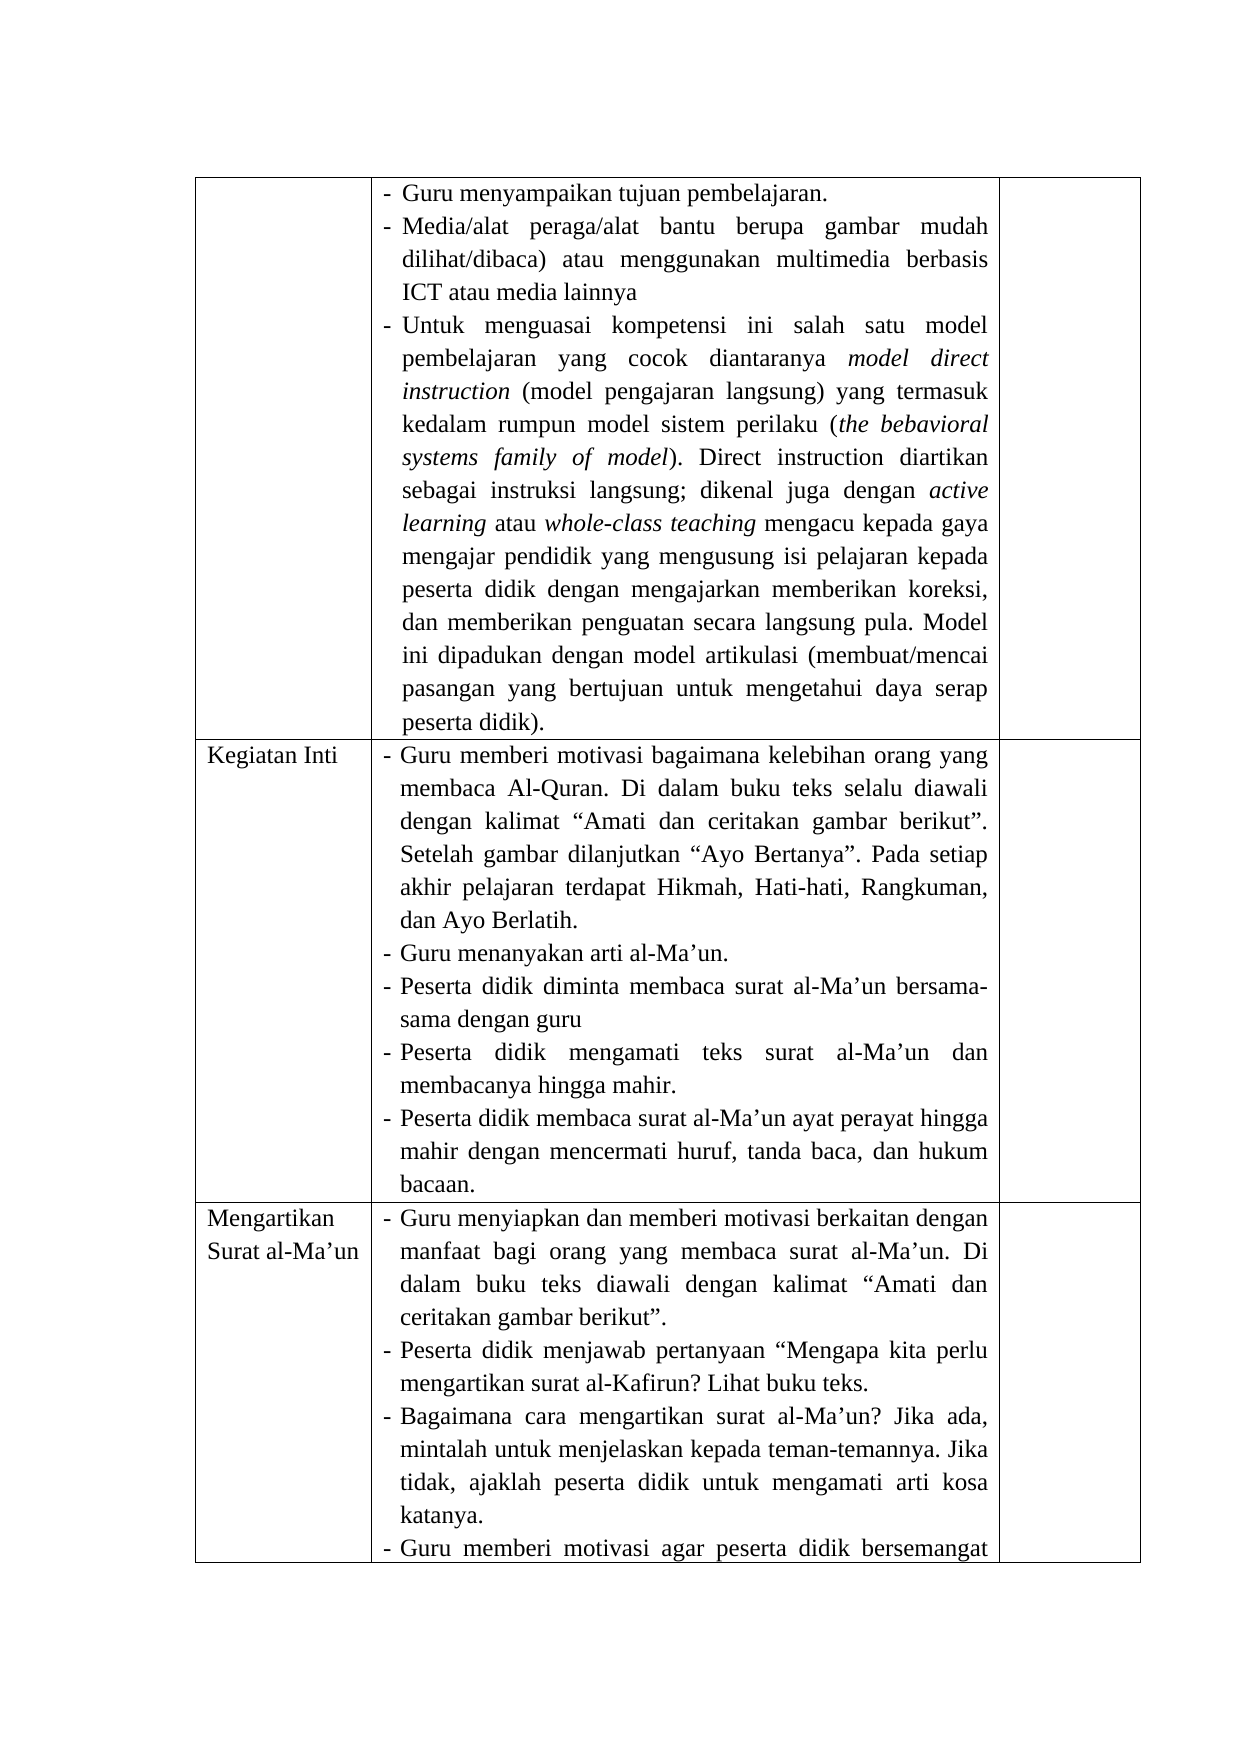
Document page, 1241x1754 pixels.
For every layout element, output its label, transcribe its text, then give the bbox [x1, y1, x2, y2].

table_cell [1000, 178, 1140, 739]
table_cell [1000, 1203, 1140, 1562]
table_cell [196, 178, 371, 739]
table_cell [1000, 740, 1140, 1202]
table_cell Kegiatan Inti [196, 740, 371, 1202]
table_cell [196, 1203, 371, 1562]
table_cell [372, 1203, 999, 1562]
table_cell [372, 178, 999, 739]
table_cell Guru memberi motivasi bagaimana kelebihan orang yang membaca Al-Quran. Di dalam buku teks selalu diawali dengan kalimat “Amati dan ceritakan gambar berikut”. Setelah gambar dilanjutkan “Ayo Bertanya”. Pada setiap akhir pelajaran terdapat Hikmah, Hati-hati, Rangkuman, dan Ayo Berlatih. Guru menanyakan arti al-Ma’un. Peserta didik diminta membaca surat al-Ma’un bersama-sama dengan guru Peserta didik mengamati teks surat al-Ma’un dan membacanya hingga mahir. Peserta didik membaca surat al-Ma’un ayat perayat hingga mahir dengan mencermati huruf, tanda baca, dan hukum bacaan. [372, 740, 999, 1202]
